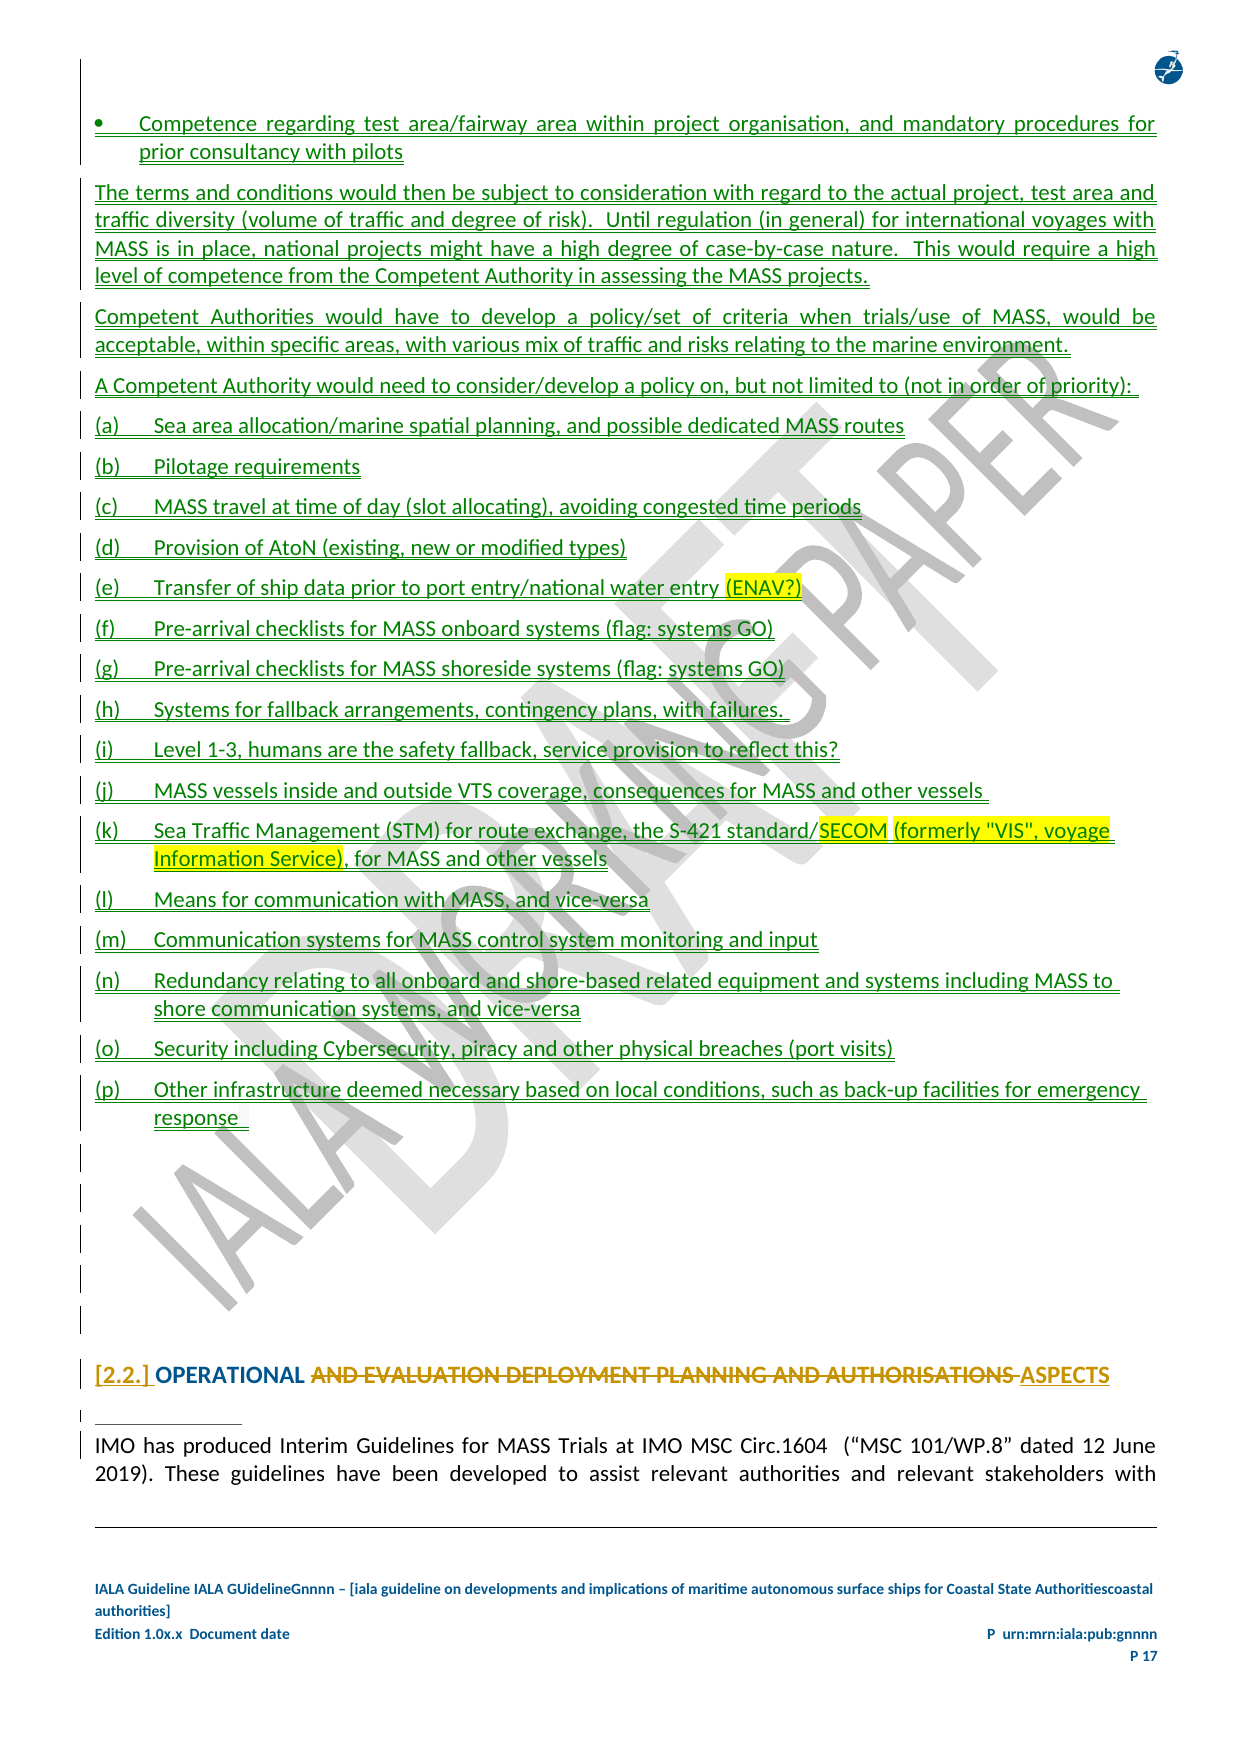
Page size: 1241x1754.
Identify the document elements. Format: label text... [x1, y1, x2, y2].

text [94, 1431, 1157, 1487]
picture [1123, 0, 1241, 119]
subtitle Operational [94, 1359, 1157, 1389]
